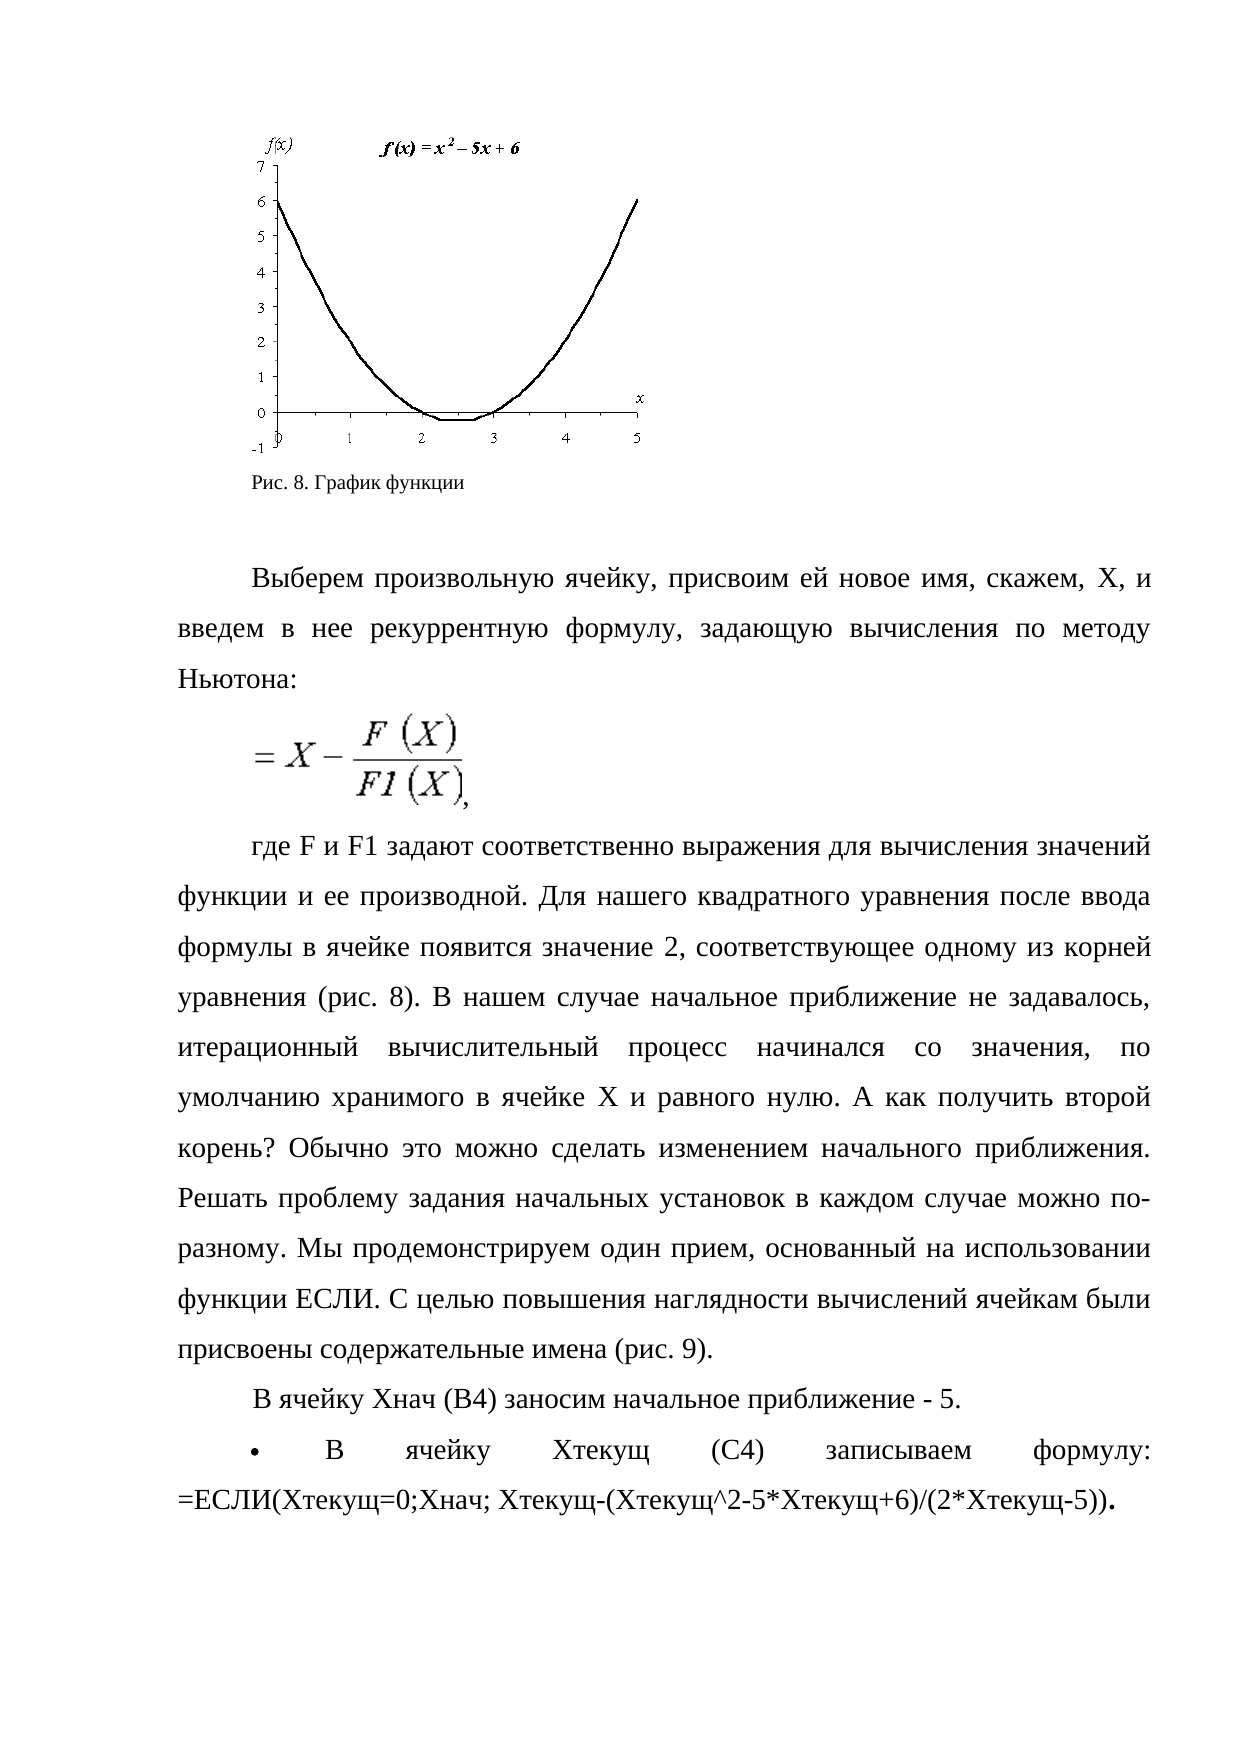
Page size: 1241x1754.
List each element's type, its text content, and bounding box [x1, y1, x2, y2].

table_cell Рис. 8. График функции [176, 469, 654, 510]
text , [177, 711, 1152, 811]
list В ячейку Хтекущ (С4) записываем формулу: =ЕСЛИ(Хтекущ=0;Хнач; Хтекущ-(Хтекущ^2-5*Хтекущ+6)/(2*Хтекущ-5)). [177, 1432, 1152, 1516]
picture [251, 711, 462, 805]
table_header [176, 118, 654, 468]
picture [251, 119, 644, 453]
text В ячейку Хнач (В4) заносим начальное приближение - 5. [177, 1381, 1152, 1415]
text Выберем произвольную ячейку, присвоим ей новое имя, скажем, Х, и введем в нее рекуррентную формулу, задающую вычисления по методу Ньютона: [177, 560, 1152, 694]
text где F и F1 задают соответственно выражения для вычисления значений функции и ее производной. Для нашего квадратного уравнения после ввода формулы в ячейке появится значение 2, соответствующее одному из корней уравнения (рис. 8). В нашем случае начальное приближение не задавалось, итерационный вычислительный процесс начинался со значения, по умолчанию хранимого в ячейке Х и равного нулю. А как получить второй корень? Обычно это можно сделать изменением начального приближения. Решать проблему задания начальных установок в каждом случае можно по-разному. Мы продемонстрируем один прием, основанный на использовании функции ЕСЛИ. С целью повышения наглядности вычислений ячейкам были присвоены содержательные имена (рис. 9). [177, 828, 1152, 1365]
